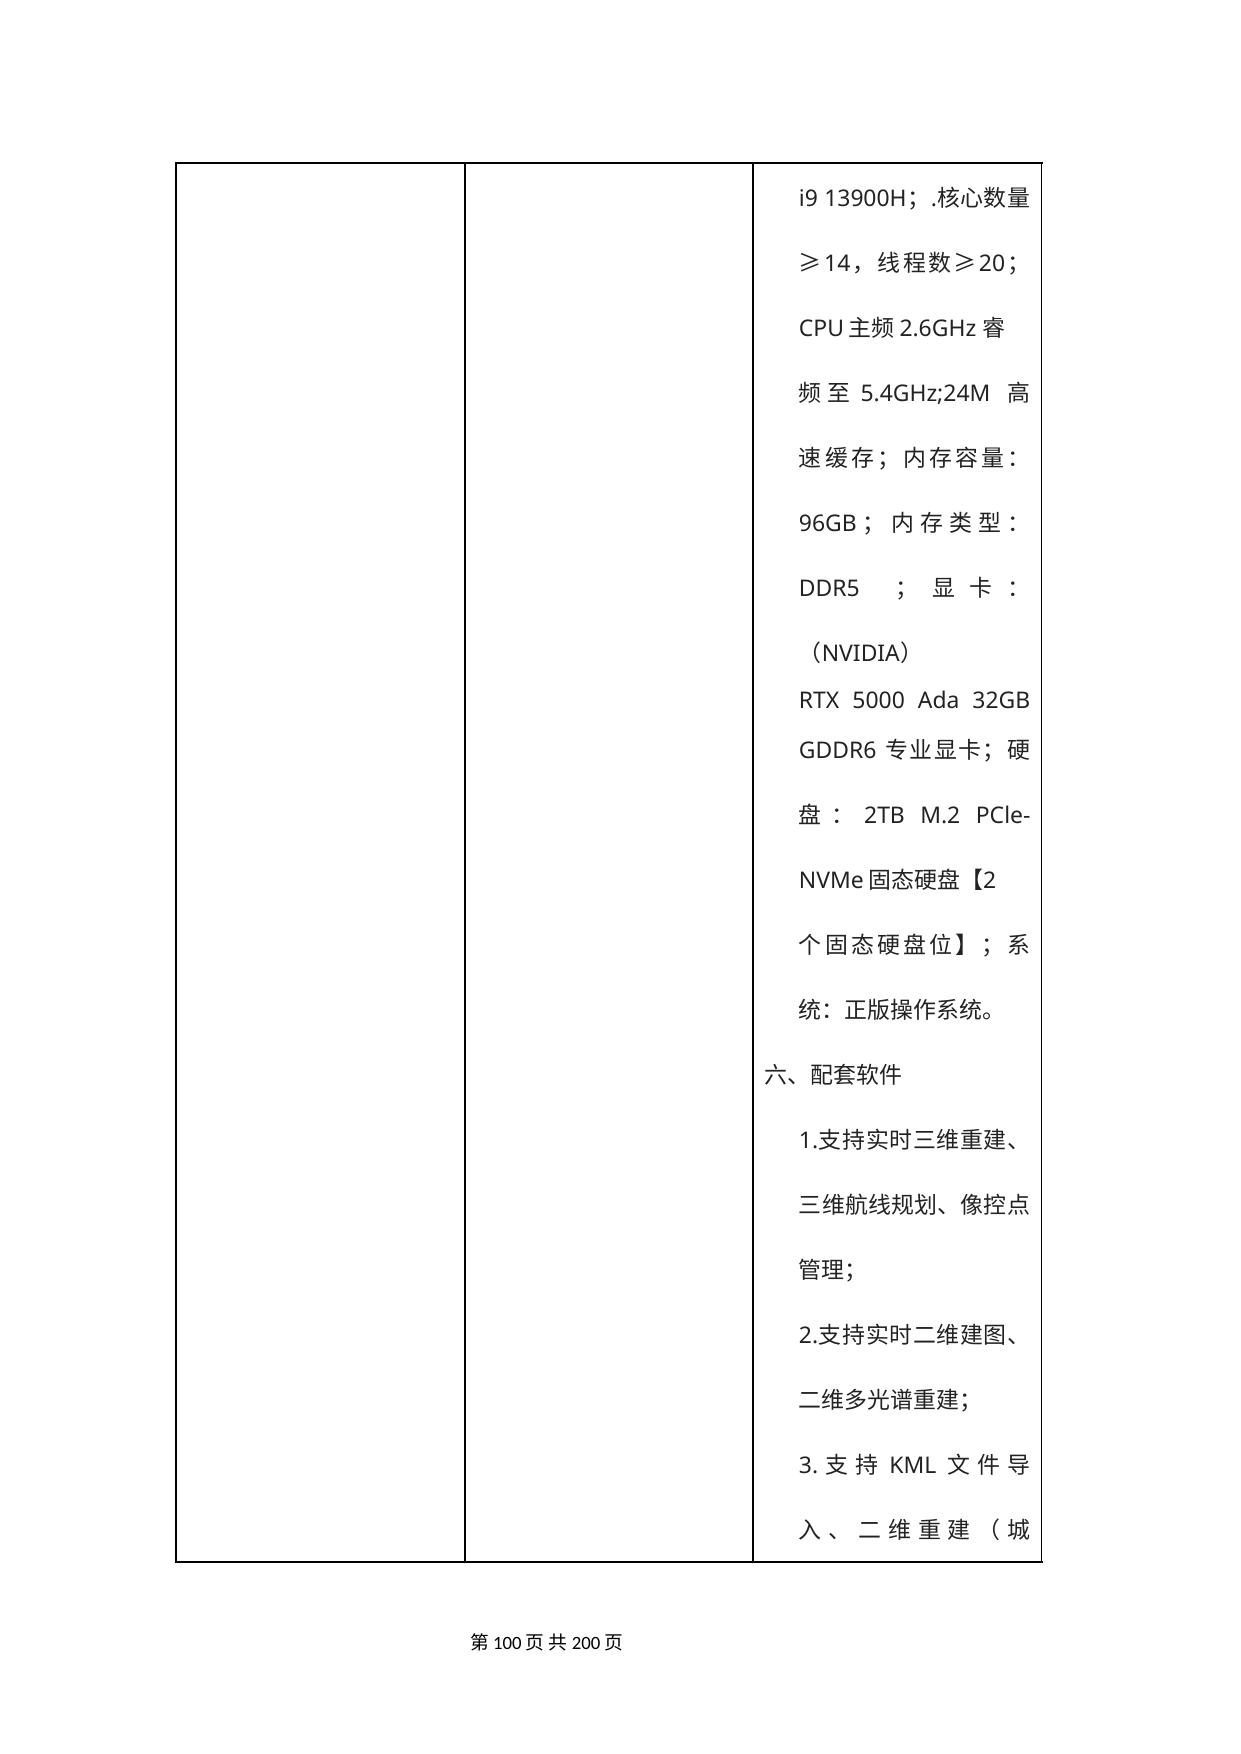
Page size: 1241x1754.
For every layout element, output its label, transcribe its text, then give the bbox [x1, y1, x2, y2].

table_cell [466, 164, 752, 1561]
table_cell 1 [177, 164, 464, 1561]
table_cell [754, 164, 1041, 1561]
